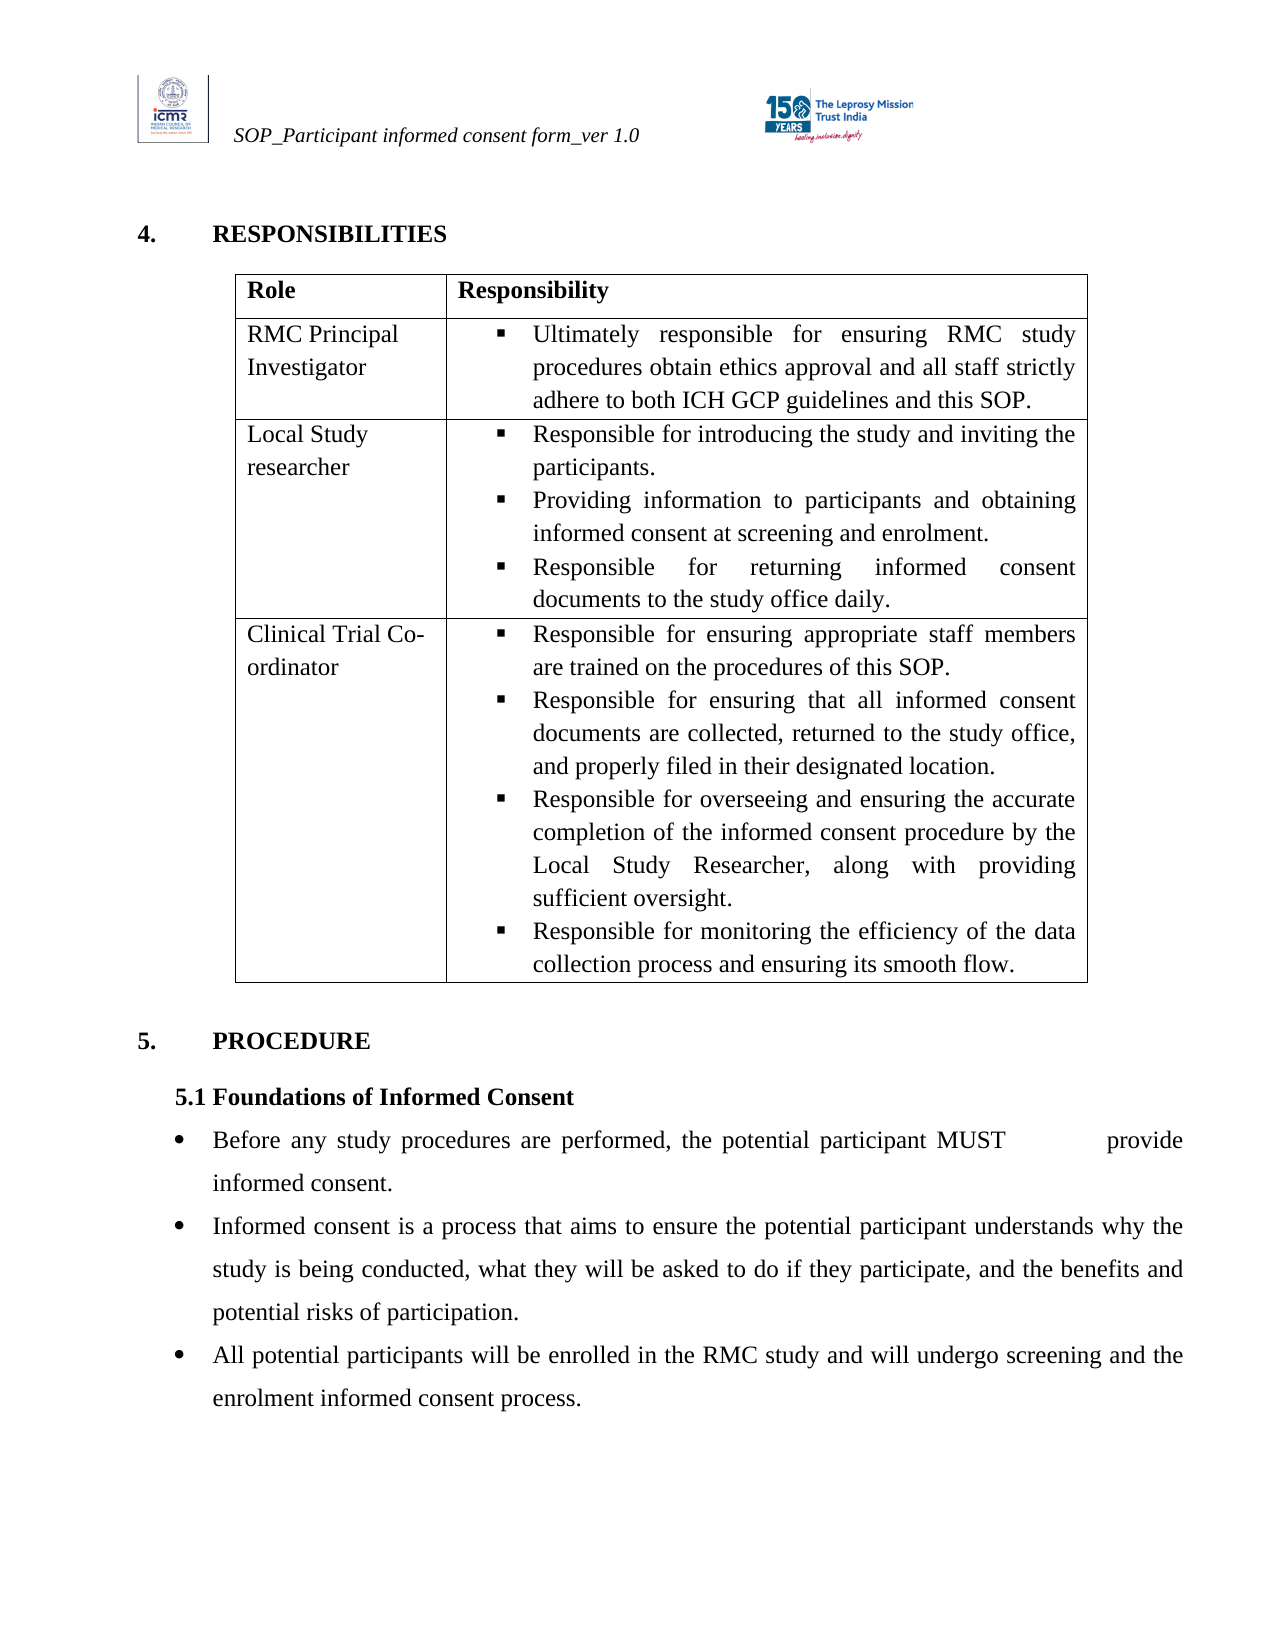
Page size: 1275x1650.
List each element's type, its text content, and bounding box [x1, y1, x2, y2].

table_header Responsibility [447, 275, 1087, 318]
table_cell Responsible for ensuring appropriate staff members are trained on the procedures of this SOP. Responsible for ensuring that all informed consent documents are collected, returned to the study office, and properly filed in their designated location. Responsible for overseeing and ensuring the accurate completion of the informed consent procedure by the Local Study Researcher, along with providing sufficient oversight. Responsible for monitoring the efficiency of the data collection process and ensuring its smooth flow. [447, 619, 1087, 982]
table_cell Responsible for introducing the study and inviting the participants. Providing information to participants and obtaining informed consent at screening and enrolment. Responsible for returning informed consent documents to the study office daily. [447, 420, 1087, 618]
picture [764, 88, 914, 143]
picture [137, 75, 209, 143]
table_cell Clinical Trial Co-ordinator [236, 619, 446, 982]
text 4. Responsibilities [137, 219, 1185, 247]
subtitle 5. PROCEDURE [137, 1026, 1203, 1055]
table_cell Ultimately responsible for ensuring RMC study procedures obtain ethics approval and all staff strictly adhere to both ICH GCP guidelines and this SOP. [447, 319, 1087, 418]
table_cell RMC Principal Investigator [236, 319, 446, 418]
list Informed consent is a process that aims to ensure the potential participant understands why the study is being conducted, what they will be asked to do if they participate, and the benefits and potential risks of participation. [175, 1211, 1185, 1326]
list Foundations of Informed Consent [175, 1082, 1185, 1110]
table_cell Local Study researcher [236, 420, 446, 618]
table_header Role [236, 275, 446, 318]
list All potential participants will be enrolled in the RMC study and will undergo screening and the enrolment informed consent process. [175, 1340, 1185, 1412]
list Before any study procedures are performed, the potential participant MUST provide informed consent. [175, 1125, 1185, 1197]
